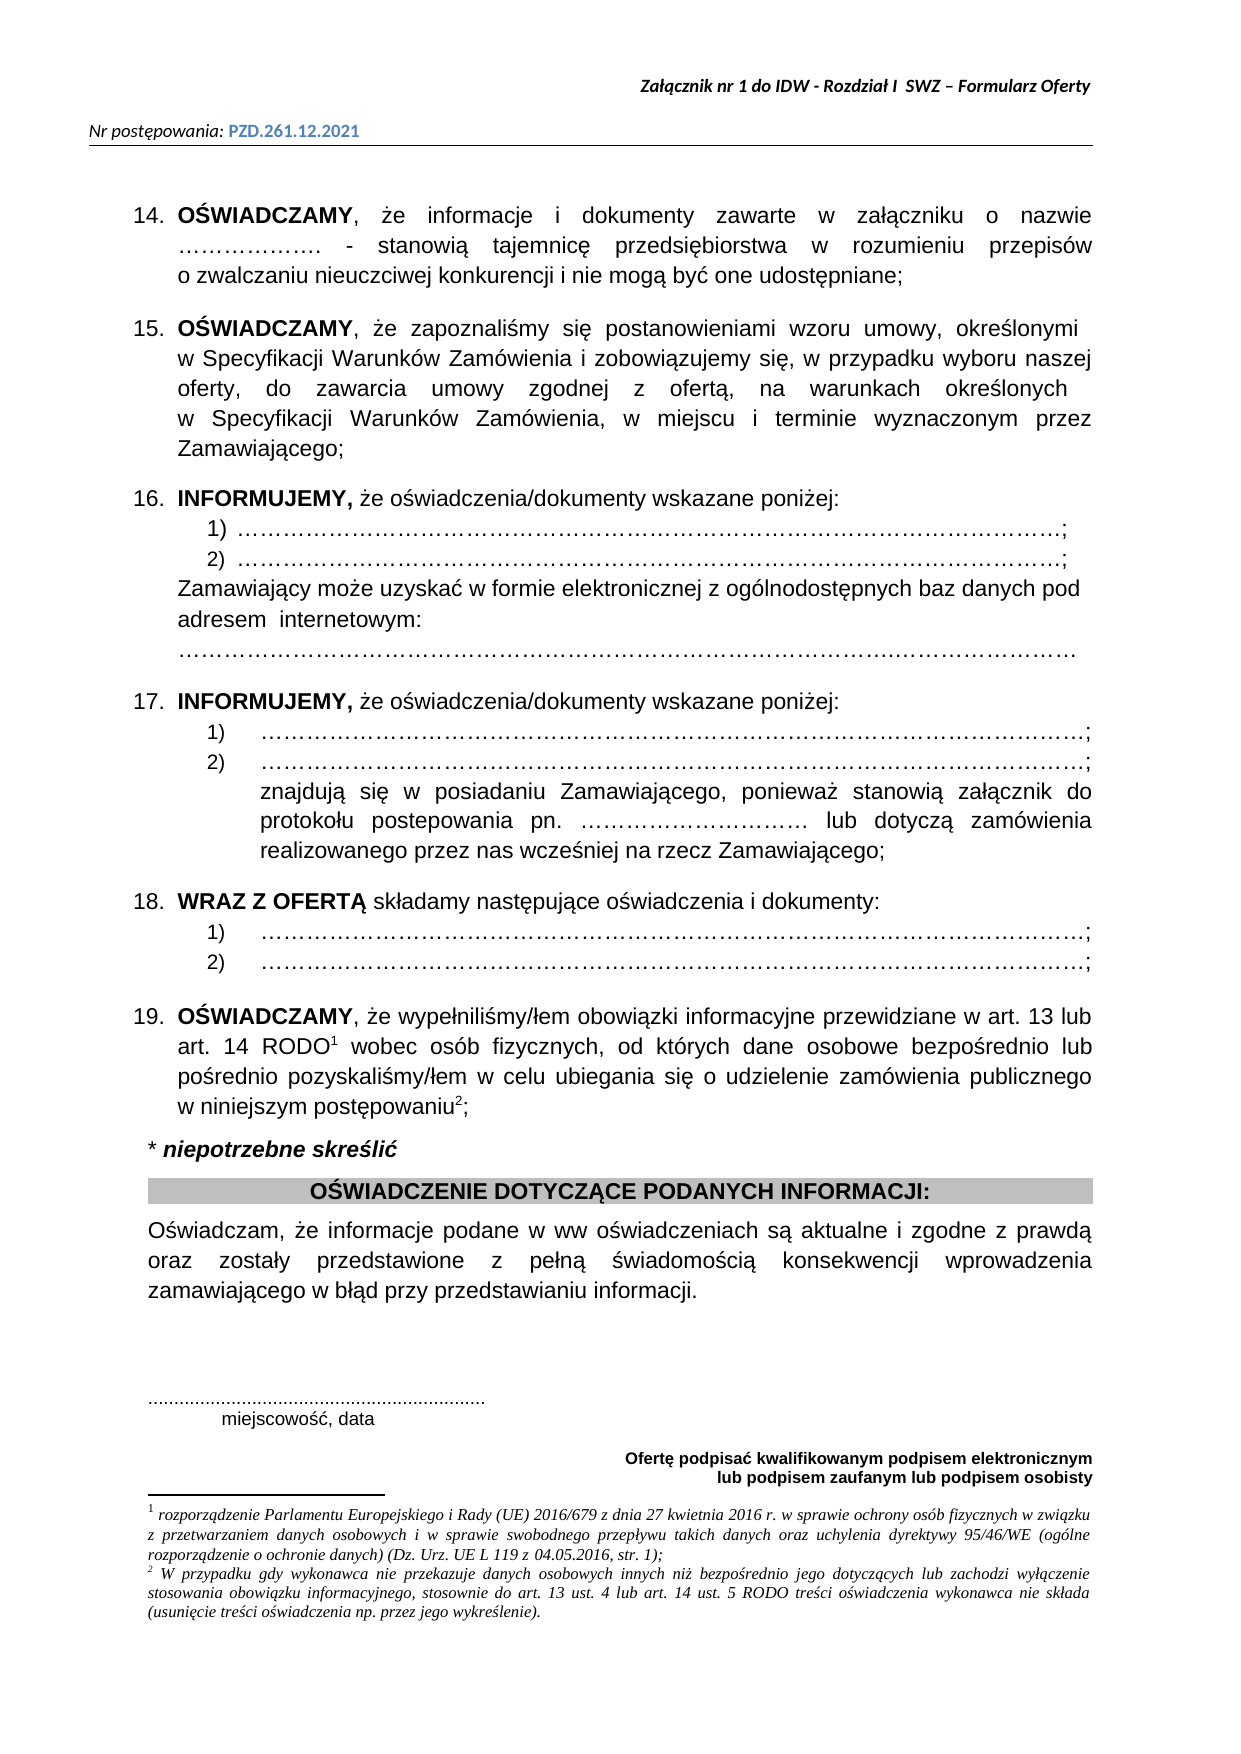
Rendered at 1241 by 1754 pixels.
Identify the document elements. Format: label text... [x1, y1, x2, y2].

list ………………………………………………………………………………………………; [207, 545, 1093, 572]
list OŚWIADCZAMY, że informacje i dokumenty zawarte w załączniku o nazwie ………………. - stanowią tajemnicę przedsiębiorstwa w rozumieniu przepisów o zwalczaniu nieuczciwej konkurencji i nie mogą być one udostępniane; [133, 202, 1093, 289]
text OŚWIADCZENIE DOTYCZĄCE PODANYCH INFORMACJI: [148, 1178, 1093, 1204]
text ................................................................. [148, 1387, 1093, 1408]
list ………………………………………………………………………………………………; [207, 918, 1093, 944]
text lub podpisem zaufanym lub podpisem osobisty [148, 1468, 1093, 1487]
list ………………………………………………………………………………….…………………… [177, 636, 1093, 662]
list ………………………………………………………………………………………………; [207, 948, 1093, 974]
text Ofertę podpisać kwalifikowanym podpisem elektronicznym [148, 1449, 1093, 1468]
text * niepotrzebne skreślić [148, 1136, 1093, 1162]
list Zamawiający może uzyskać w formie elektronicznej z ogólnodostępnych baz danych pod adresem internetowym: [177, 575, 1093, 632]
list INFORMUJEMY, że oświadczenia/dokumenty wskazane poniżej: [133, 485, 1093, 511]
list WRAZ Z OFERTĄ składamy następujące oświadczenia i dokumenty: [133, 888, 1093, 914]
text Oświadczam, że informacje podane w ww oświadczeniach są aktualne i zgodne z prawdą oraz zostały przedstawione z pełną świadomością konsekwencji wprowadzenia zamawiającego w błąd przy przedstawianiu informacji. [148, 1217, 1093, 1304]
list INFORMUJEMY, że oświadczenia/dokumenty wskazane poniżej: [133, 688, 1093, 714]
list ………………………………………………………………………………………………; [207, 718, 1093, 744]
list ………………………………………………………………………………………………; [207, 515, 1093, 541]
list OŚWIADCZAMY, że zapoznaliśmy się postanowieniami wzoru umowy, określonymi w Specyfikacji Warunków Zamówienia i zobowiązujemy się, w przypadku wyboru naszej oferty, do zawarcia umowy zgodnej z ofertą, na warunkach określonych w Specyfikacji Warunków Zamówienia, w miejscu i terminie wyznaczonym przez Zamawiającego; [133, 314, 1093, 462]
list OŚWIADCZAMY, że wypełniliśmy/łem obowiązki informacyjne przewidziane w art. 13 lub art. 14 RODO wobec osób fizycznych, od których dane osobowe bezpośrednio lub pośrednio pozyskaliśmy/łem w celu ubiegania się o udzielenie zamówienia publicznego w niniejszym postępowaniu2; [133, 1003, 1093, 1119]
text miejscowość, data [185, 1408, 1093, 1430]
list ………………………………………………………………………………………………; [207, 748, 1093, 774]
list znajdują się w posiadaniu Zamawiającego, ponieważ stanowią załącznik do protokołu postepowania pn. ………………………… lub dotyczą zamówienia realizowanego przez nas wcześniej na rzecz Zamawiającego; [260, 778, 1093, 863]
